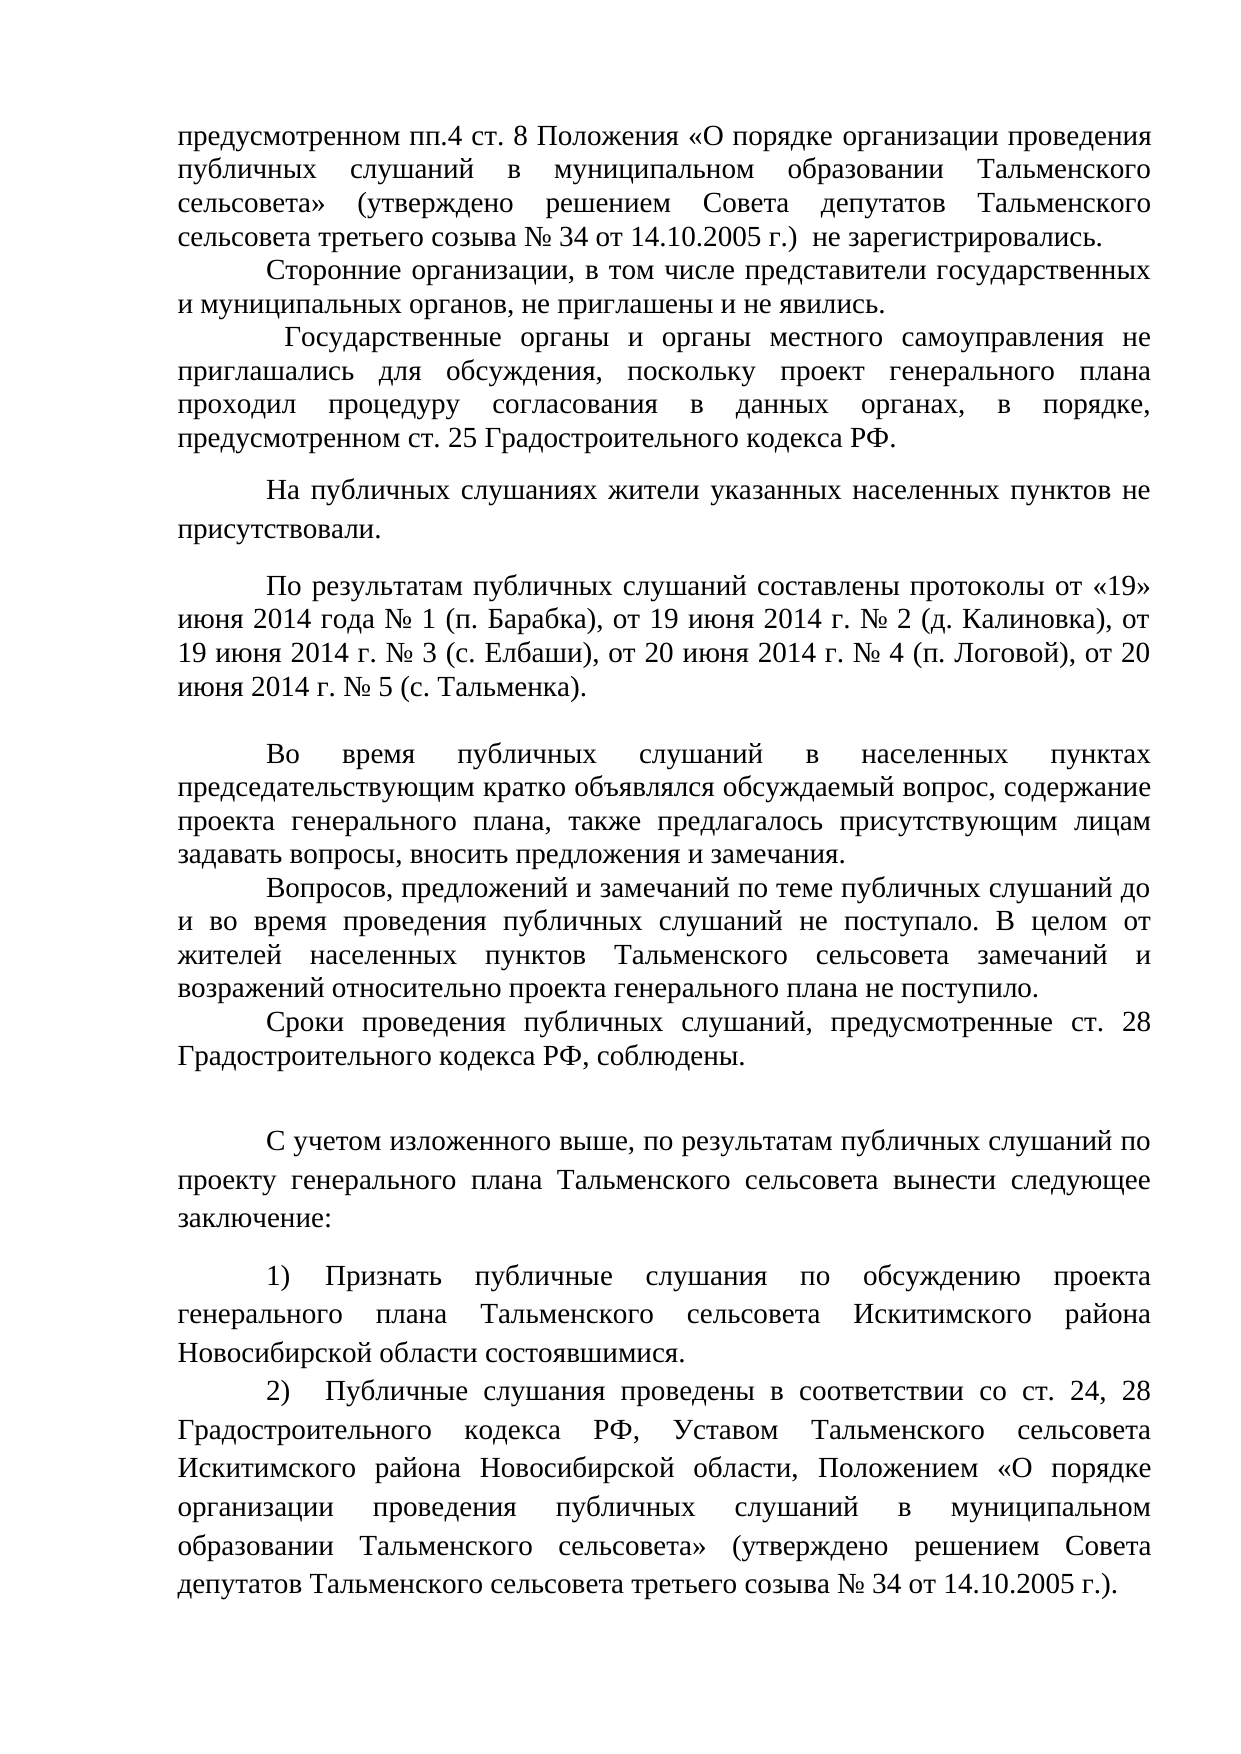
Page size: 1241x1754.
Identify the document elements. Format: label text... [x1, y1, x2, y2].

text Вопросов, предложений и замечаний по теме публичных слушаний до и во время проведения публичных слушаний не поступало. В целом от жителей населенных пунктов Тальменского сельсовета замечаний и возражений относительно проекта генерального плана не поступило. [177, 870, 1152, 1004]
text Сторонние организации, в том числе представители государственных и муниципальных органов, не приглашены и не явились. [177, 252, 1152, 319]
text Сроки проведения публичных слушаний, предусмотренные ст. 28 Градостроительного кодекса РФ, соблюдены. [177, 1004, 1152, 1071]
text По результатам публичных слушаний составлены протоколы от «19» июня 2014 года № 1 (п. Барабка), от 19 июня 2014 г. № 2 (д. Калиновка), от 19 июня 2014 г. № 3 (с. Елбаши), от 20 июня 2014 г. № 4 (п. Логовой), от 20 июня 2014 г. № 5 (с. Тальменка). [177, 568, 1152, 702]
text На публичных слушаниях жители указанных населенных пунктов не присутствовали. [177, 472, 1152, 544]
text С учетом изложенного выше, по результатам публичных слушаний по проекту генерального плана Тальменского сельсовета вынести следующее заключение: [177, 1123, 1152, 1234]
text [177, 118, 1152, 252]
text Во время публичных слушаний в населенных пунктах председательствующим кратко объявлялся обсуждаемый вопрос, содержание проекта генерального плана, также предлагалось присутствующим лицам задавать вопросы, вносить предложения и замечания. [177, 736, 1152, 870]
list Признать публичные слушания по обсуждению проекта генерального плана Тальменского сельсовета Искитимского района Новосибирской области состоявшимися. [177, 1258, 1152, 1368]
list Публичные слушания проведены в соответствии со ст. 24, 28 Градостроительного кодекса РФ, Уставом Тальменского сельсовета Искитимского района Новосибирской области, Положением «О порядке организации проведения публичных слушаний в муниципальном образовании Тальменского сельсовета» (утверждено решением Совета депутатов Тальменского сельсовета третьего созыва № 34 от 14.10.2005 г.). [177, 1373, 1152, 1600]
text Государственные органы и органы местного самоуправления не приглашались для обсуждения, поскольку проект генерального плана проходил процедуру согласования в данных органах, в порядке, предусмотренном ст. 25 Градостроительного кодекса РФ. [177, 319, 1152, 453]
